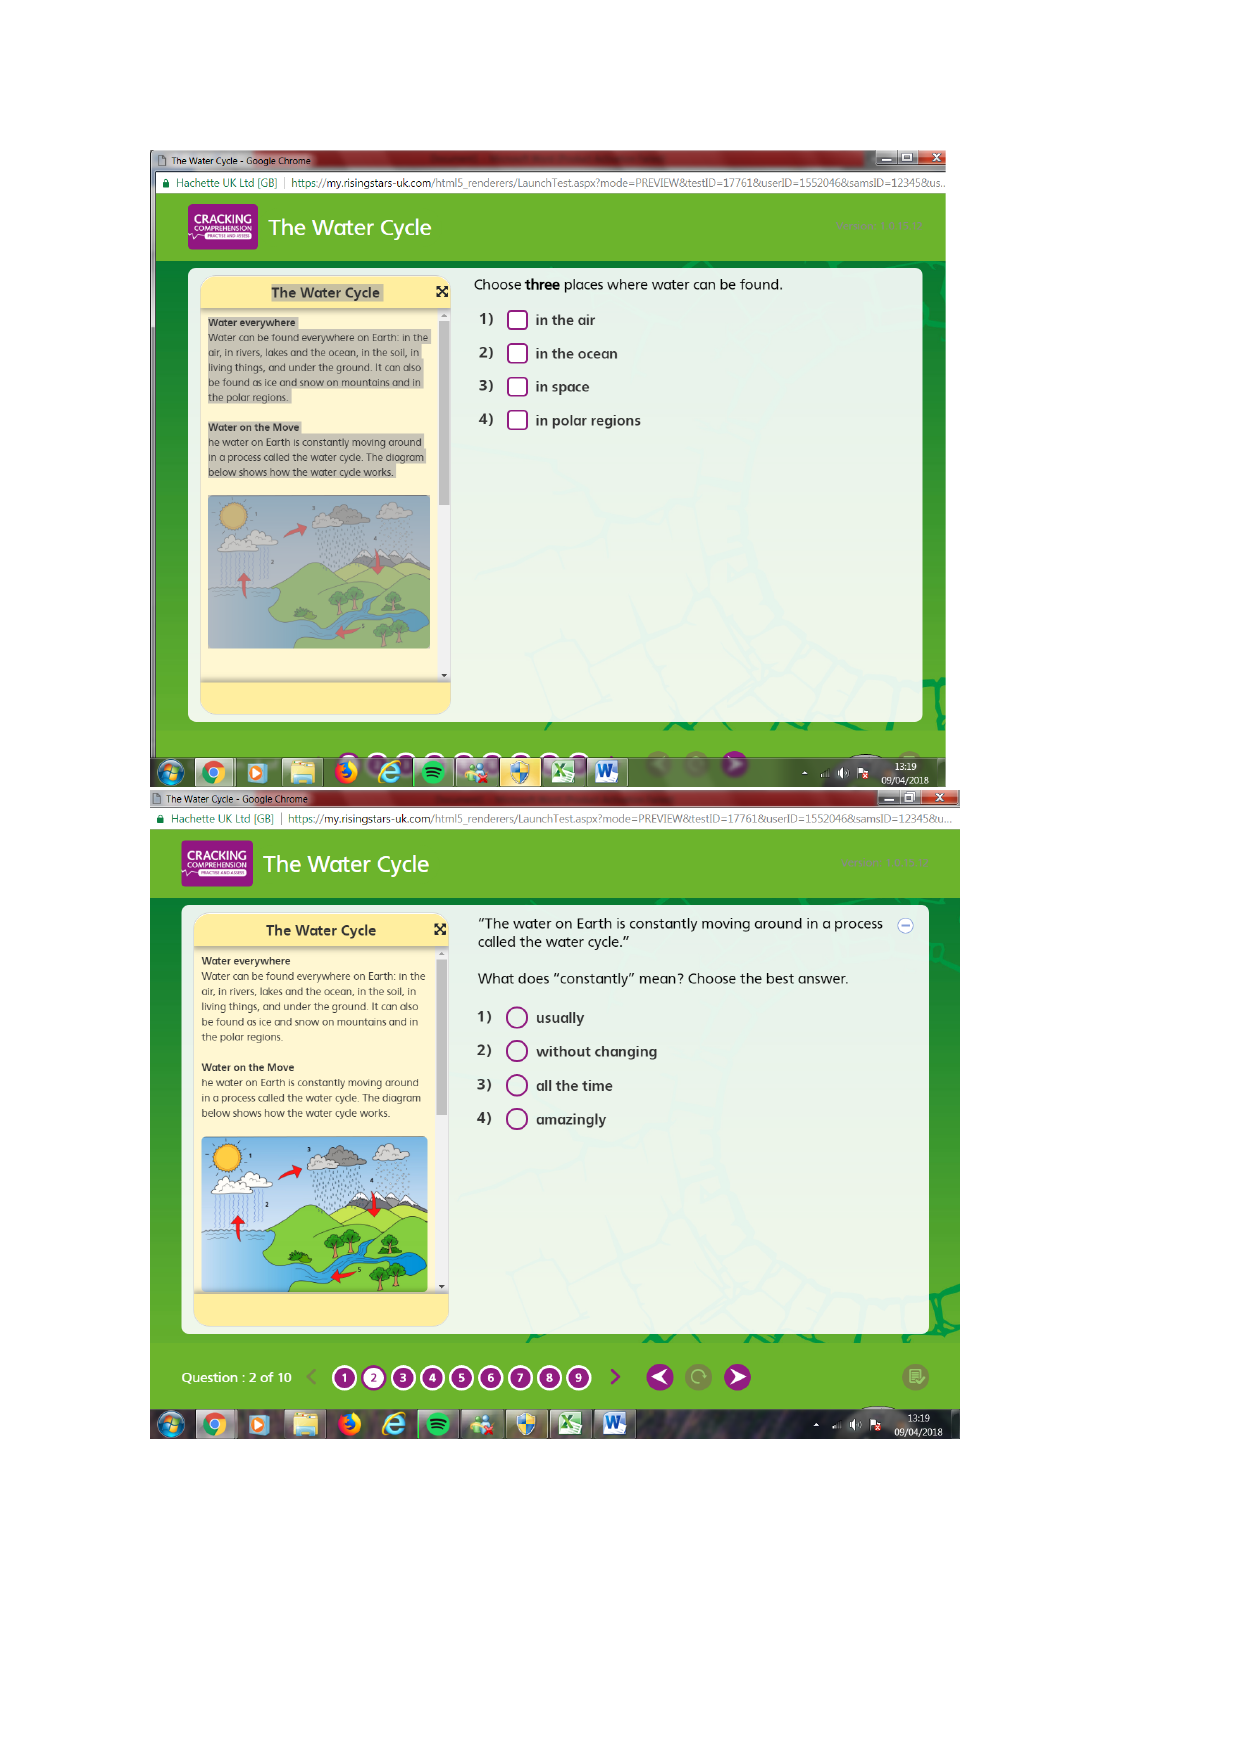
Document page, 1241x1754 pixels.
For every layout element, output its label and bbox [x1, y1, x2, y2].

picture [150, 150, 946, 787]
picture [150, 790, 960, 1439]
